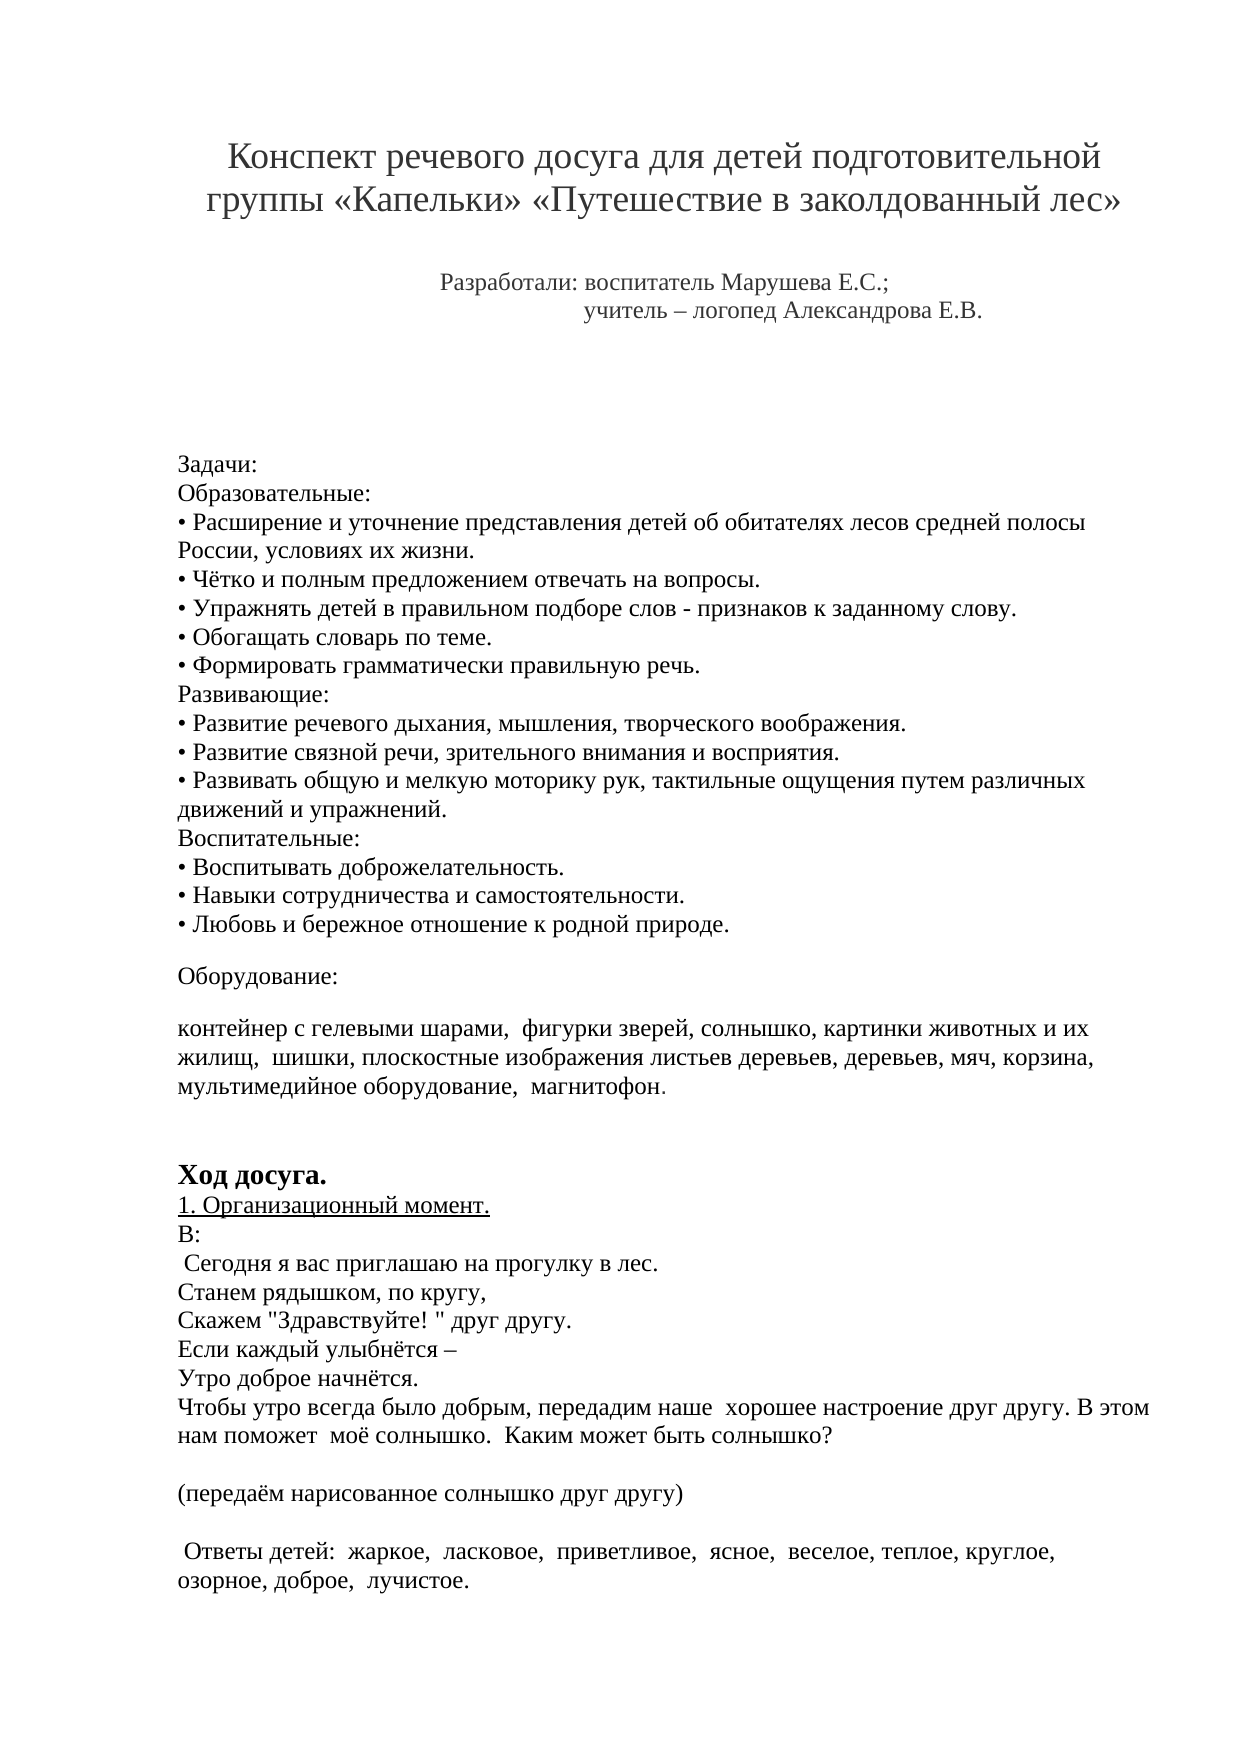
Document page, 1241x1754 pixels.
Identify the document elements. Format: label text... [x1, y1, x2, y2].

text Утро доброе начнётся. [177, 1363, 1152, 1392]
text • Расширение и уточнение представления детей об обитателях лесов средней полосы России, условиях их жизни. [177, 507, 1152, 564]
text • Упражнять детей в правильном подборе слов - признаков к заданному слову. [177, 593, 1152, 622]
text • Обогащать словарь по теме. [177, 622, 1152, 650]
text • Формировать грамматически правильную речь. [177, 650, 1152, 679]
text Ответы детей: жаркое, ласковое, приветливое, ясное, веселое, теплое, круглое, озорное, доброе, лучистое. [177, 1536, 1152, 1594]
text Скажем "Здравствуйте! " друг другу. [177, 1305, 1152, 1334]
text Чтобы утро всегда было добрым, передадим наше хорошее настроение друг другу. В этом нам поможет моё солнышко. Каким может быть солнышко? [177, 1392, 1152, 1449]
text Развивающие: [177, 679, 1152, 708]
text Ход досуга. [177, 1157, 1152, 1190]
text • Развивать общую и мелкую моторику рук, тактильные ощущения путем различных движений и упражнений. [177, 765, 1152, 823]
text Оборудование: [177, 961, 1152, 990]
text Если каждый улыбнётся – [177, 1334, 1152, 1363]
text учитель – логопед Александрова Е.В. [177, 296, 1152, 324]
text Разработали: воспитатель Марушева Е.С.; [177, 267, 1152, 296]
text (передаём нарисованное солнышко друг другу) [177, 1478, 1152, 1507]
text • Любовь и бережное отношение к родной природе. [177, 909, 1152, 938]
text • Развитие речевого дыхания, мышления, творческого воображения. [177, 708, 1152, 737]
text Воспитательные: [177, 823, 1152, 852]
text 1. Организационный момент. [177, 1190, 1152, 1219]
text В: [177, 1219, 1152, 1248]
text Образовательные: [177, 478, 1152, 507]
text • Чётко и полным предложением отвечать на вопросы. [177, 564, 1152, 593]
text Конспект речевого досуга для детей подготовительной группы «Капельки» «Путешествие в заколдованный лес» [177, 134, 1152, 220]
text Задачи: [177, 449, 1152, 478]
text • Развитие связной речи, зрительного внимания и восприятия. [177, 737, 1152, 765]
text контейнер с гелевыми шарами, фигурки зверей, солнышко, картинки животных и их жилищ, шишки, плоскостные изображения листьев деревьев, деревьев, мяч, корзина, мультимедийное оборудование, магнитофон. [177, 1013, 1152, 1100]
text Сегодня я вас приглашаю на прогулку в лес. [177, 1248, 1152, 1277]
text • Навыки сотрудничества и самостоятельности. [177, 880, 1152, 909]
text • Воспитывать доброжелательность. [177, 852, 1152, 880]
text Станем рядышком, по кругу, [177, 1277, 1152, 1305]
